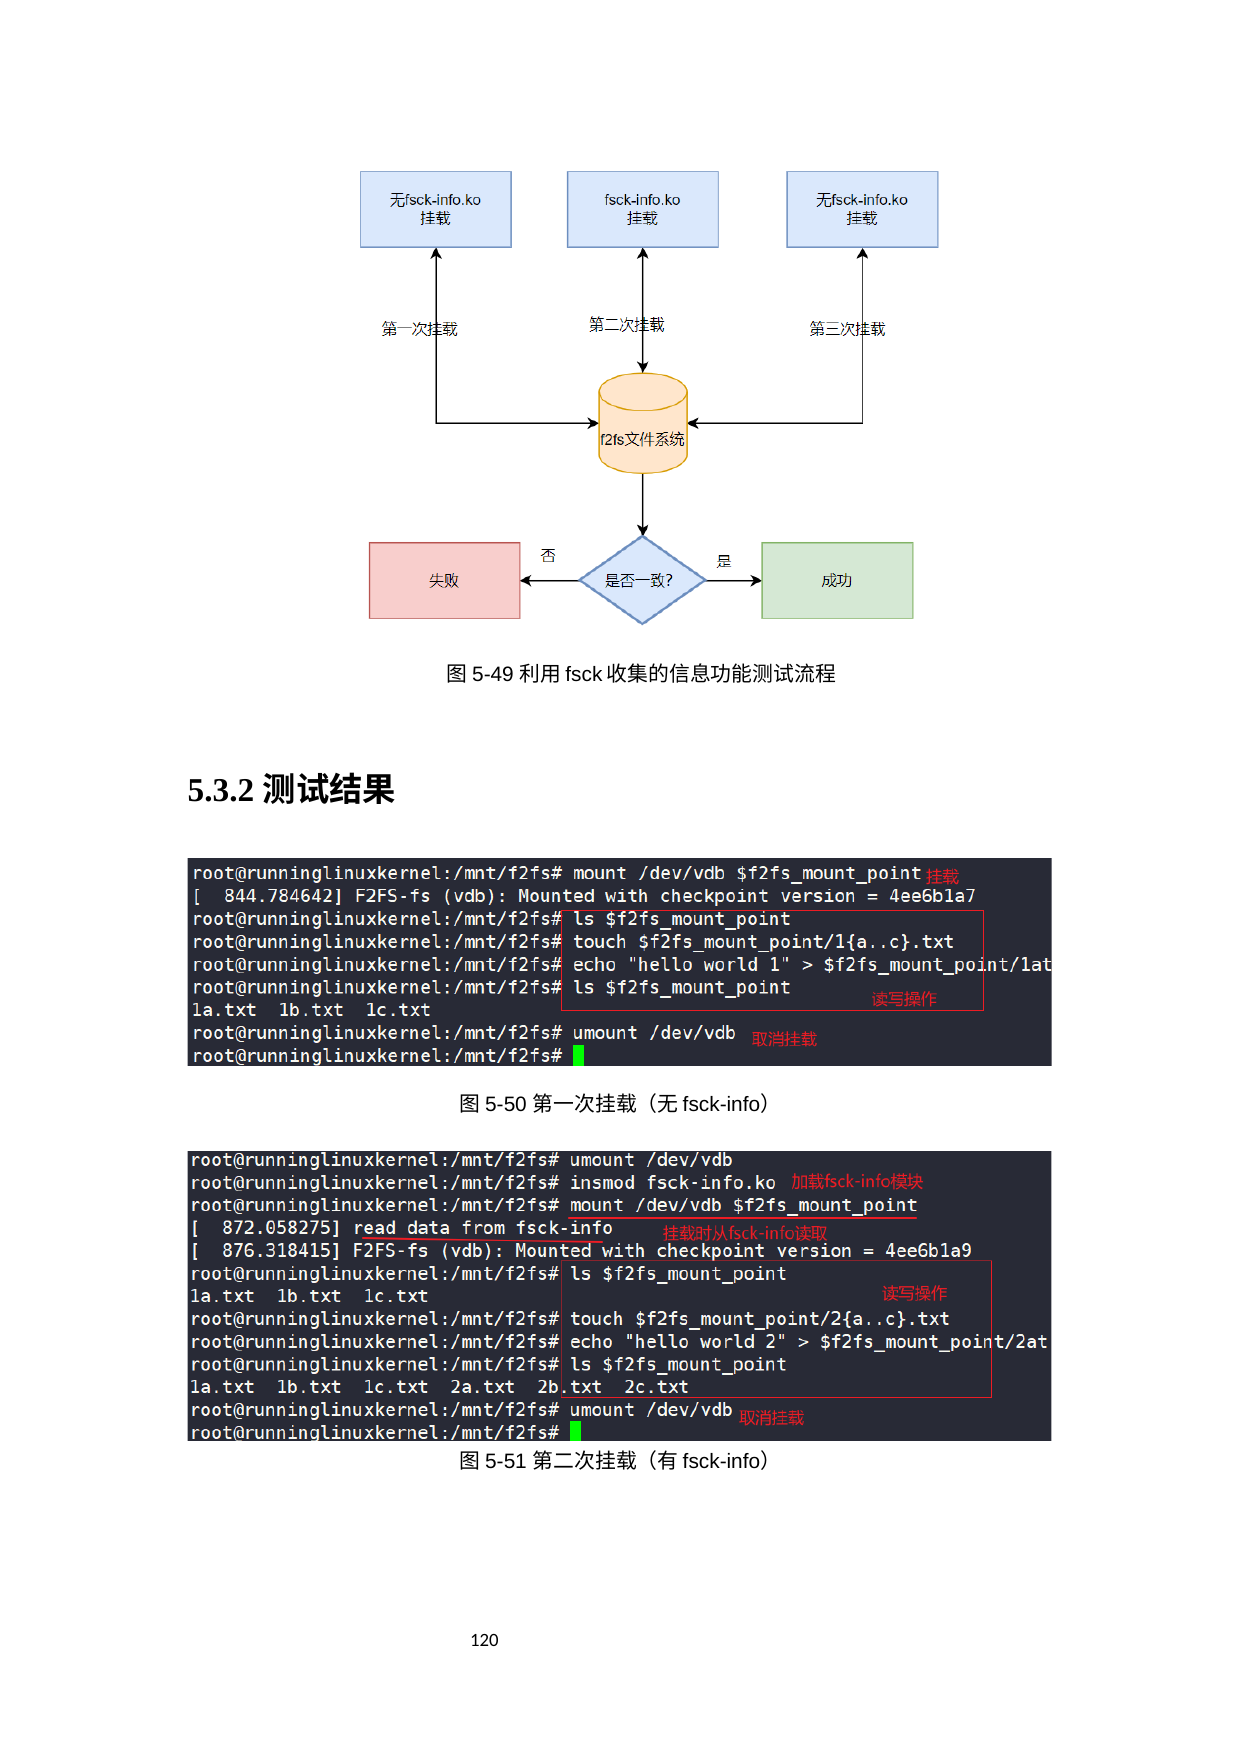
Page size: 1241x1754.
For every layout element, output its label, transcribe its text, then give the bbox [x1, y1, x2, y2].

picture [187, 858, 1052, 1066]
picture [187, 1151, 1052, 1441]
subtitle 5.3.2 测试结果 [187, 754, 1053, 819]
picture [340, 162, 944, 634]
